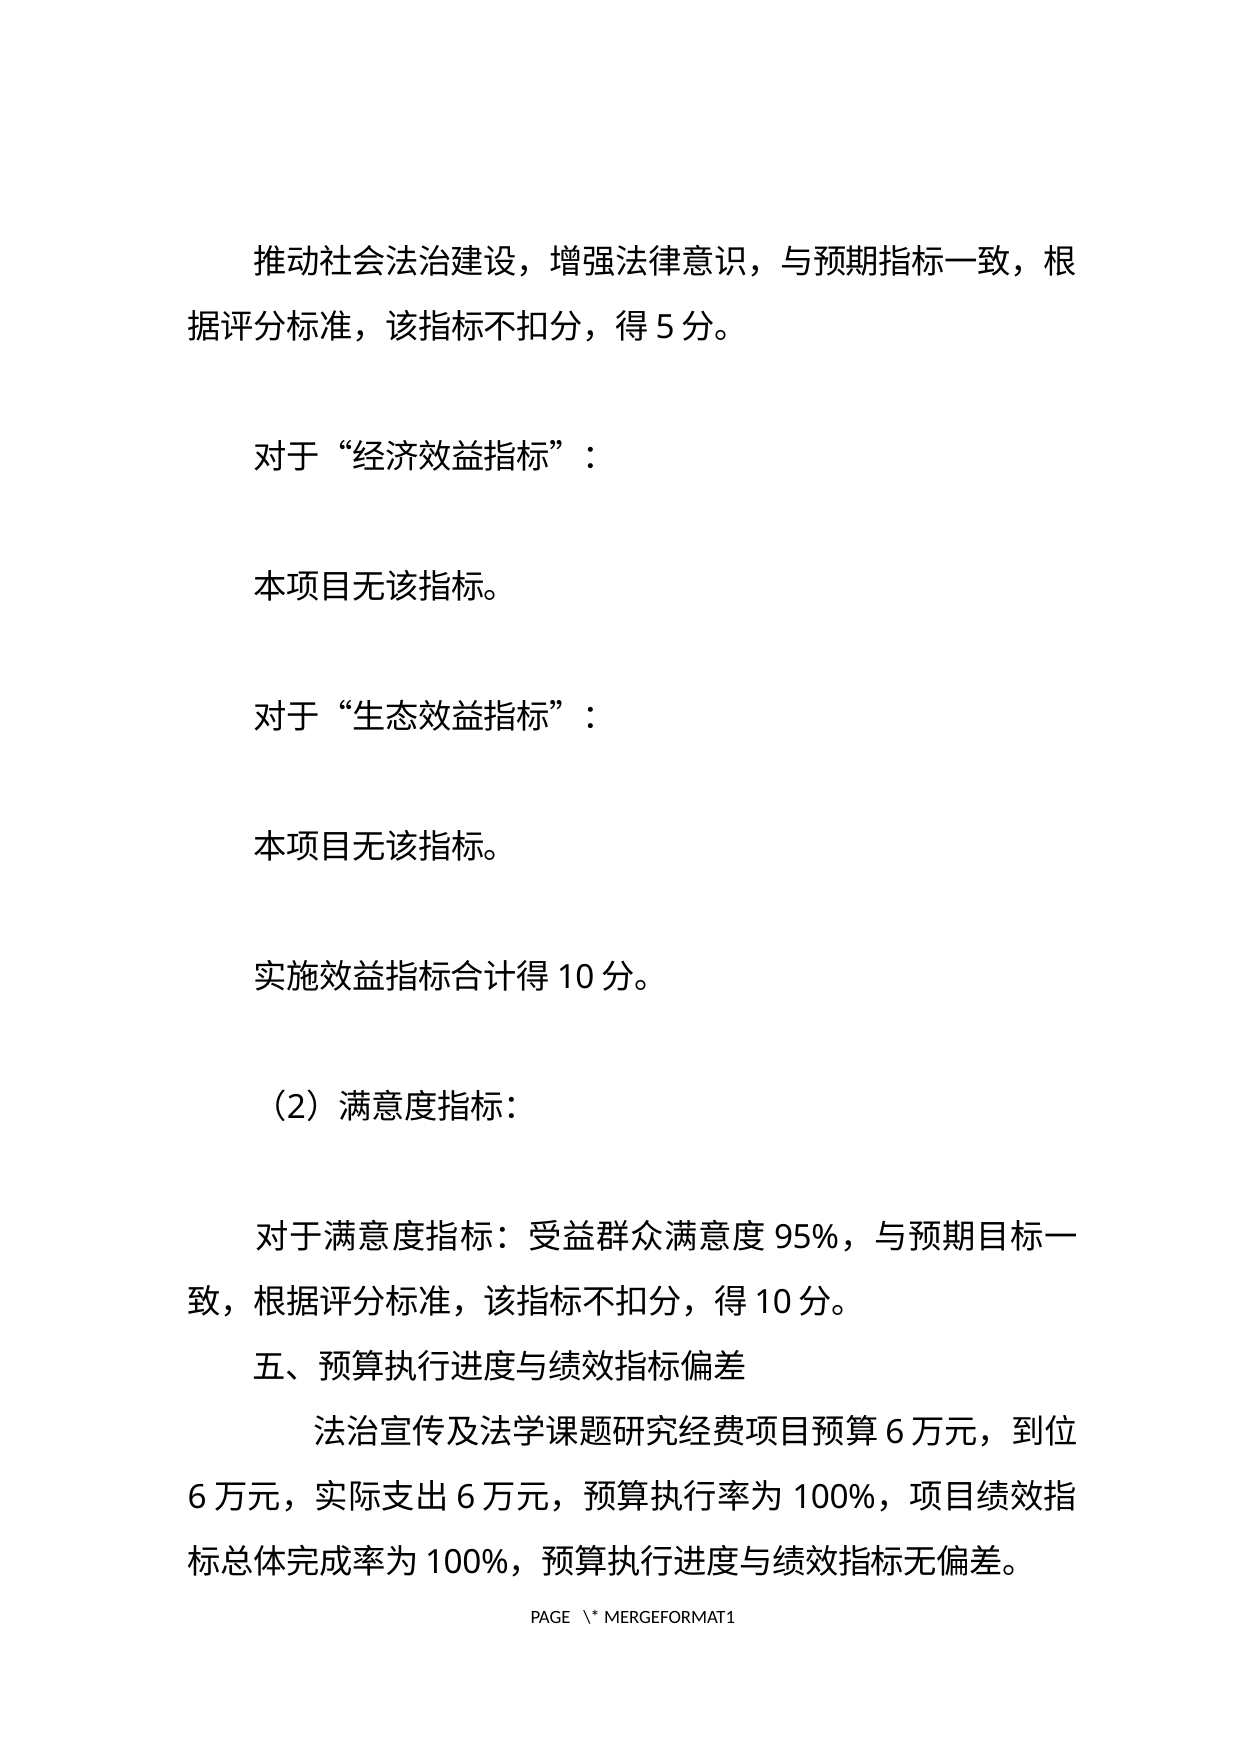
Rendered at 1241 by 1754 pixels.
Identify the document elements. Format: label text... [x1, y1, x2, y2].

text 法治宣传及法学课题研究经费项目预算6万元，到位6万元，实际支出6万元，预算执行率为100%，项目绩效指标总体完成率为100%，预算执行进度与绩效指标无偏差。 [187, 1397, 1078, 1592]
text 五、预算执行进度与绩效指标偏差 [187, 1332, 1078, 1397]
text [187, 162, 1078, 1332]
